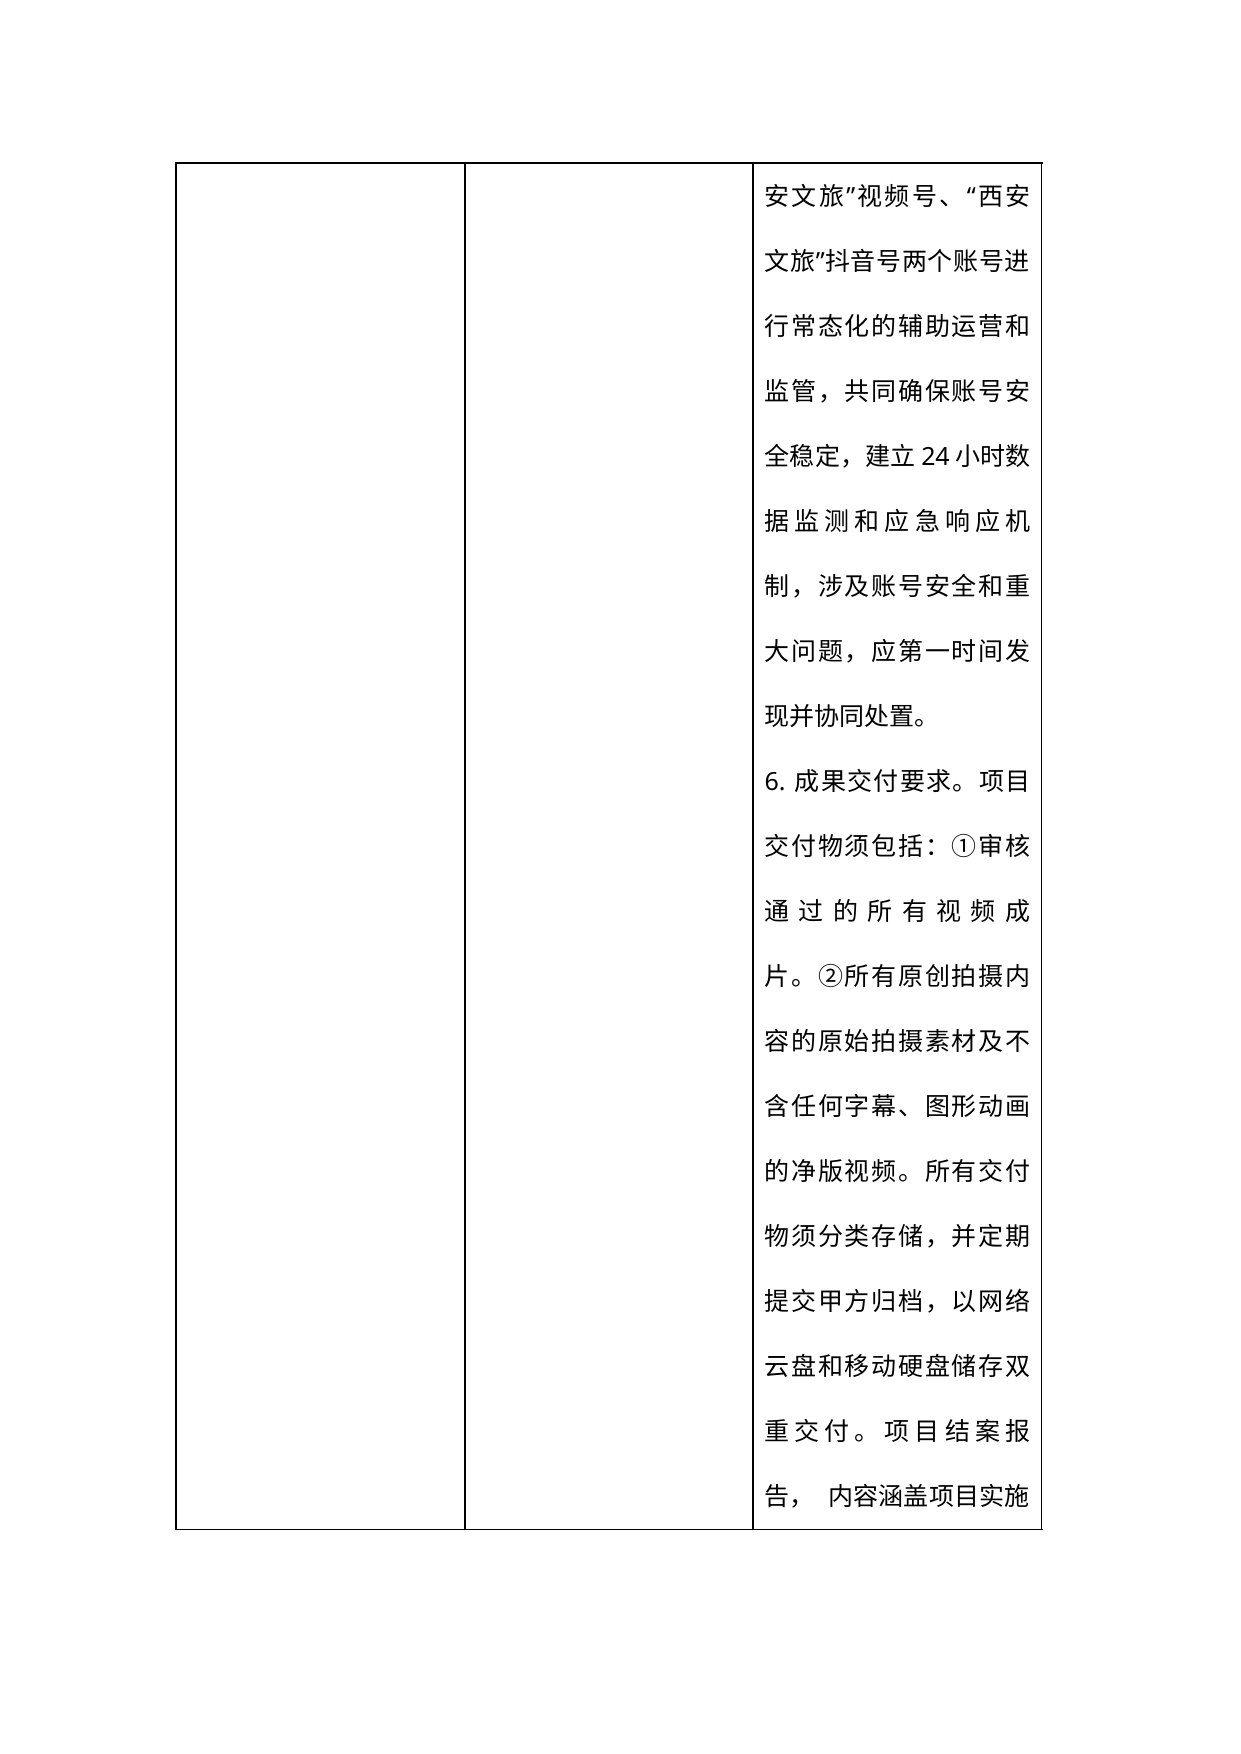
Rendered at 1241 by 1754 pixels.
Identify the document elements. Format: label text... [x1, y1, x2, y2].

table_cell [754, 164, 1041, 1528]
table_cell [466, 164, 752, 1528]
table_cell 1 [177, 164, 464, 1528]
